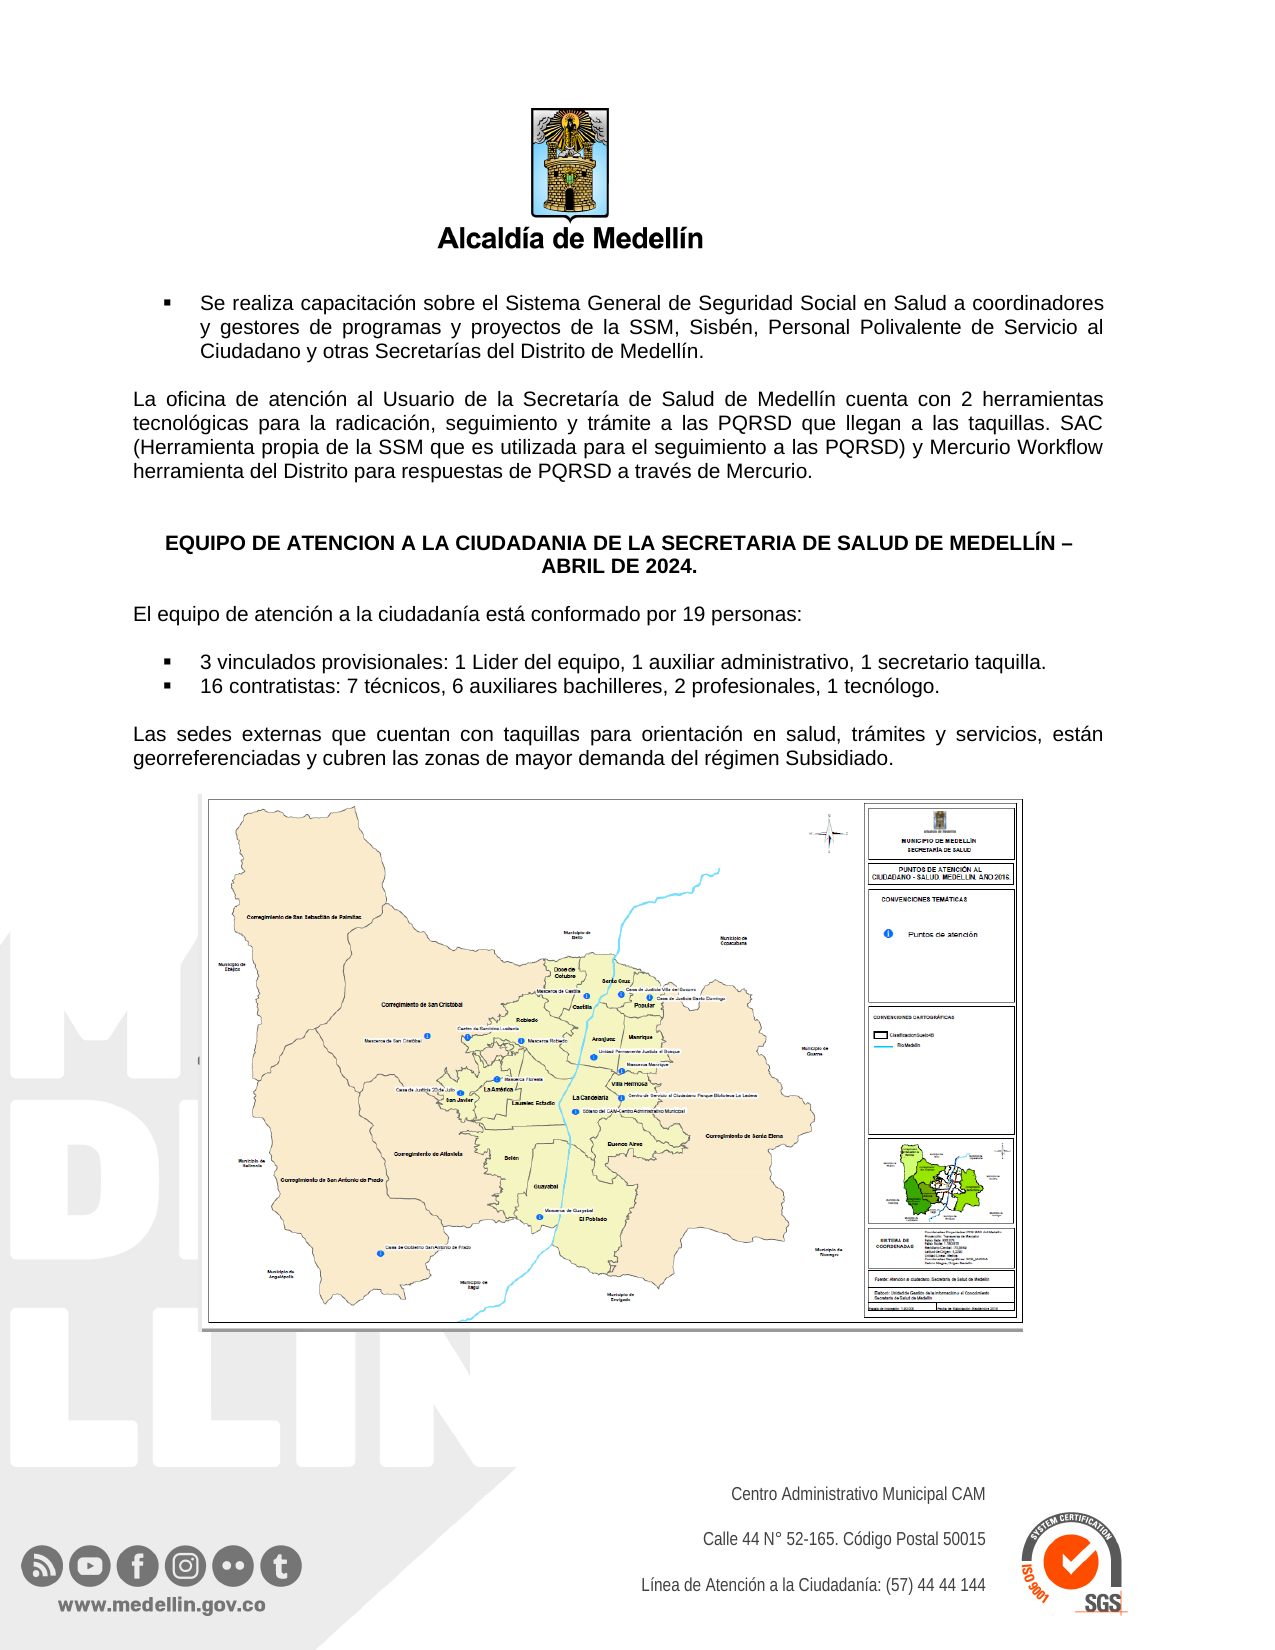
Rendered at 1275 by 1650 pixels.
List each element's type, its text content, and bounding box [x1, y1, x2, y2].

list Se realiza capacitación sobre el Sistema General de Seguridad Social en Salud a coordinadores y gestores de programas y proyectos de la SSM, Sisbén, Personal Polivalente de Servicio al Ciudadano y otras Secretarías del Distrito de Medellín. [162, 291, 1106, 363]
list 16 contratistas: 7 técnicos, 6 auxiliares bachilleres, 2 profesionales, 1 tecnólogo. [162, 674, 1106, 698]
text El equipo de atención a la ciudadanía está conformado por 19 personas: [133, 602, 1106, 626]
text La oficina de atención al Usuario de la Secretaría de Salud de Medellín cuenta con 2 herramientas tecnológicas para la radicación, seguimiento y trámite a las PQRSD que llegan a las taquillas. SAC (Herramienta propia de la SSM que es utilizada para el seguimiento a las PQRSD) y Mercurio Workflow herramienta del Distrito para respuestas de PQRSD a través de Mercurio. [133, 387, 1106, 482]
list 3 vinculados provisionales: 1 Lider del equipo, 1 auxiliar administrativo, 1 secretario taquilla. [162, 650, 1106, 674]
picture [0, 0, 1217, 1650]
text Las sedes externas que cuentan con taquillas para orientación en salud, trámites y servicios, están georreferenciadas y cubren las zonas de mayor demanda del régimen Subsidiado. [133, 722, 1106, 770]
text EQUIPO DE ATENCION A LA CIUDADANIA DE LA SECRETARIA DE SALUD DE MEDELLÍN – ABRIL DE 2024. [133, 530, 1106, 578]
